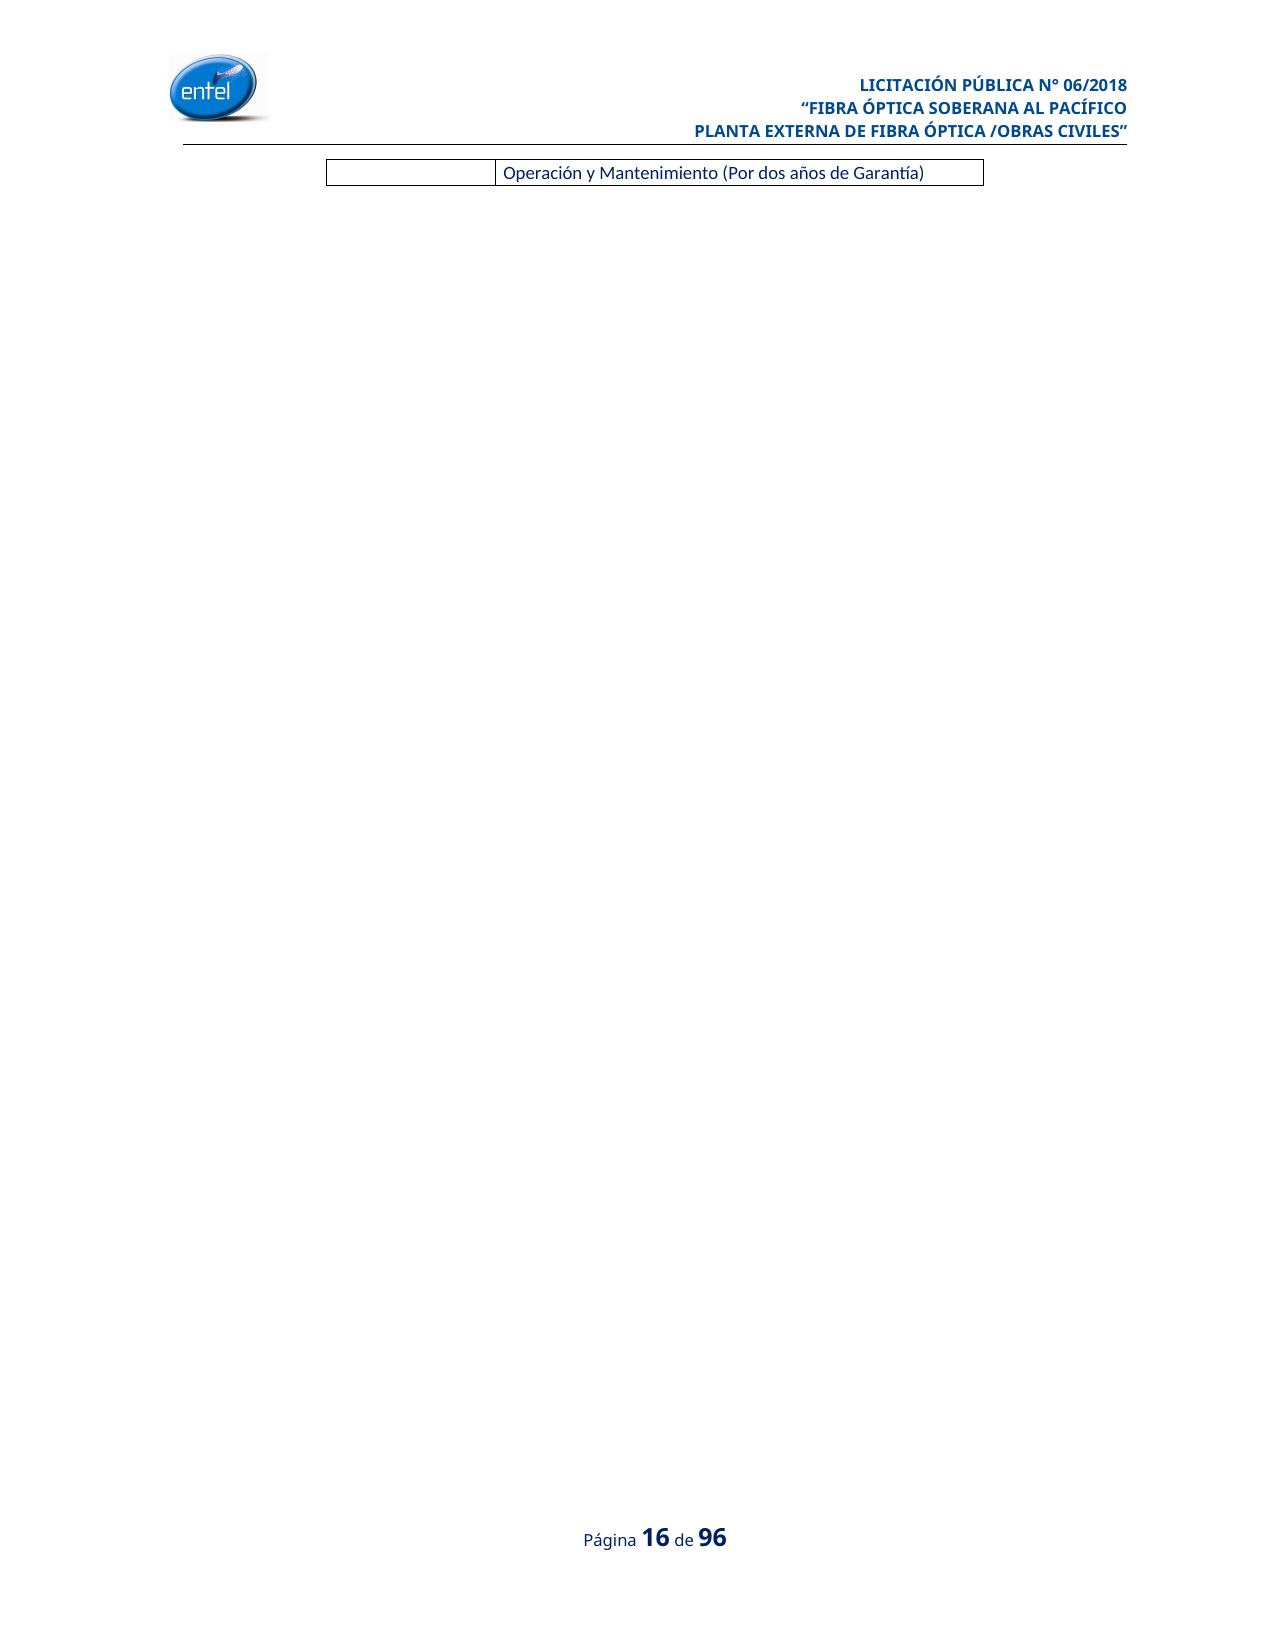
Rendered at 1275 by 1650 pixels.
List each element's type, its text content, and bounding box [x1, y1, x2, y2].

picture [169, 53, 270, 122]
table_cell Operación y Mantenimiento (Por dos años de Garantía) [496, 160, 983, 185]
